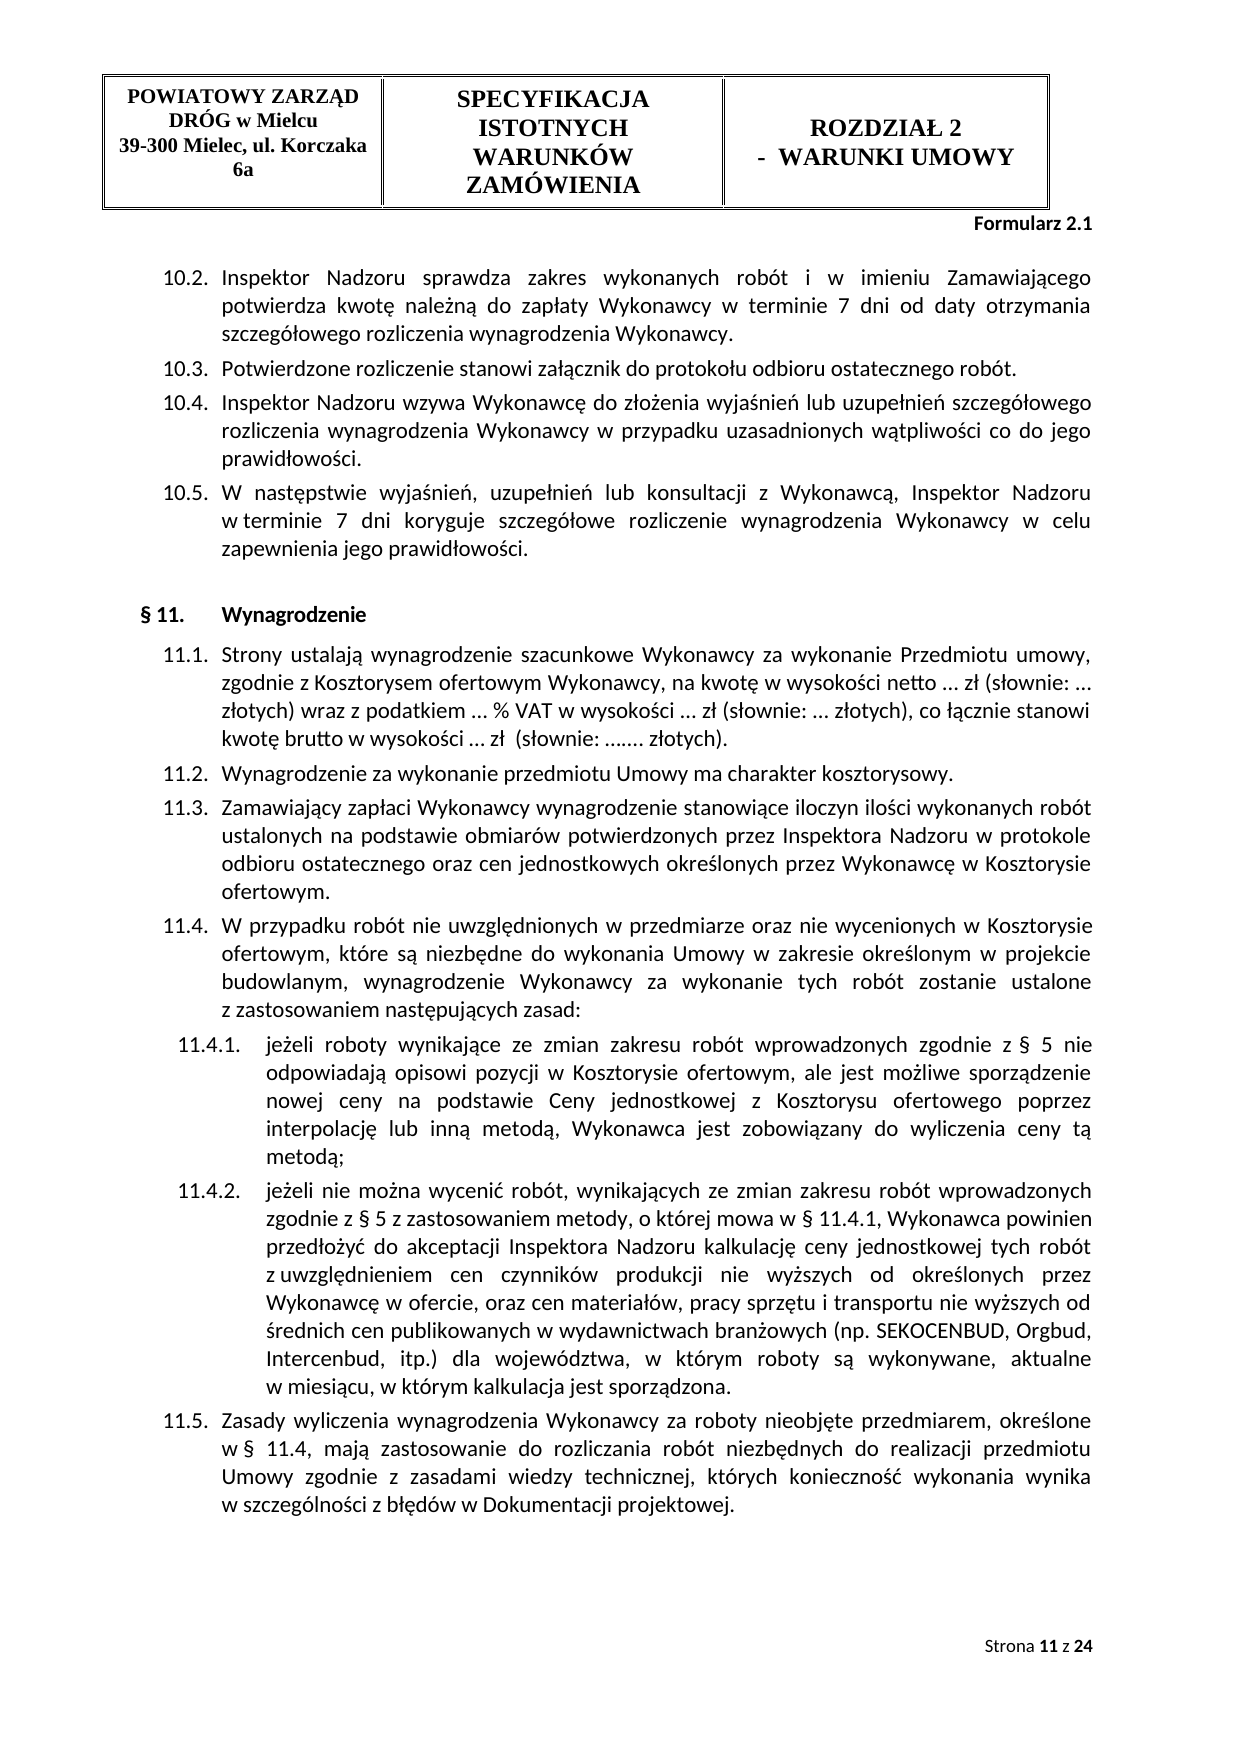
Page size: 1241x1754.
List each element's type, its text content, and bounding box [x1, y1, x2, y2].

subtitle W następstwie wyjaśnień, uzupełnień lub konsultacji z Wykonawcą, Inspektor Nadzoru w terminie 7 dni koryguje szczegółowe rozliczenie wynagrodzenia Wykonawcy w celu zapewnienia jego prawidłowości. [162, 478, 1093, 562]
subtitle Wynagrodzenie [162, 600, 1093, 628]
subtitle Strony ustalają wynagrodzenie szacunkowe Wykonawcy za wykonanie Przedmiotu umowy, zgodnie z Kosztorysem ofertowym Wykonawcy, na kwotę w wysokości netto … zł (słownie: … złotych) wraz z podatkiem … % VAT w wysokości … zł (słownie: … złotych), co łącznie stanowi kwotę brutto w wysokości … zł (słownie: ….... złotych). [162, 640, 1093, 752]
subtitle Inspektor Nadzoru wzywa Wykonawcę do złożenia wyjaśnień lub uzupełnień szczegółowego rozliczenia wynagrodzenia Wykonawcy w przypadku uzasadnionych wątpliwości co do jego prawidłowości. [162, 388, 1093, 472]
subtitle Wynagrodzenie za wykonanie przedmiotu Umowy ma charakter kosztorysowy. [162, 759, 1093, 787]
subtitle Zamawiający zapłaci Wykonawcy wynagrodzenie stanowiące iloczyn ilości wykonanych robót ustalonych na podstawie obmiarów potwierdzonych przez Inspektora Nadzoru w protokole odbioru ostatecznego oraz cen jednostkowych określonych przez Wykonawcę w Kosztorysie ofertowym. [162, 793, 1093, 905]
subtitle jeżeli roboty wynikające ze zmian zakresu robót wprowadzonych zgodnie z § 5 nie odpowiadają opisowi pozycji w Kosztorysie ofertowym, ale jest możliwe sporządzenie nowej ceny na podstawie Ceny jednostkowej z Kosztorysu ofertowego poprzez interpolację lub inną metodą, Wykonawca jest zobowiązany do wyliczenia ceny tą metodą; [177, 1030, 1093, 1170]
subtitle Inspektor Nadzoru sprawdza zakres wykonanych robót i w imieniu Zamawiającego potwierdza kwotę należną do zapłaty Wykonawcy w terminie 7 dni od daty otrzymania szczegółowego rozliczenia wynagrodzenia Wykonawcy. [162, 263, 1093, 347]
subtitle Potwierdzone rozliczenie stanowi załącznik do protokołu odbioru ostatecznego robót. [162, 354, 1093, 382]
subtitle W przypadku robót nie uwzględnionych w przedmiarze oraz nie wycenionych w Kosztorysie ofertowym, które są niezbędne do wykonania Umowy w zakresie określonym w projekcie budowlanym, wynagrodzenie Wykonawcy za wykonanie tych robót zostanie ustalone z zastosowaniem następujących zasad: [162, 911, 1093, 1023]
subtitle jeżeli nie można wycenić robót, wynikających ze zmian zakresu robót wprowadzonych zgodnie z § 5 z zastosowaniem metody, o której mowa w § 11.4.1, Wykonawca powinien przedłożyć do akceptacji Inspektora Nadzoru kalkulację ceny jednostkowej tych robót z uwzględnieniem cen czynników produkcji nie wyższych od określonych przez Wykonawcę w ofercie, oraz cen materiałów, pracy sprzętu i transportu nie wyższych od średnich cen publikowanych w wydawnictwach branżowych (np. SEKOCENBUD, Orgbud, Intercenbud, itp.) dla województwa, w którym roboty są wykonywane, aktualne w miesiącu, w którym kalkulacja jest sporządzona. [177, 1176, 1093, 1400]
subtitle Zasady wyliczenia wynagrodzenia Wykonawcy za roboty nieobjęte przedmiarem, określone w § 11.4, mają zastosowanie do rozliczania robót niezbędnych do realizacji przedmiotu Umowy zgodnie z zasadami wiedzy technicznej, których konieczność wykonania wynika w szczególności z błędów w Dokumentacji projektowej. [162, 1406, 1093, 1518]
